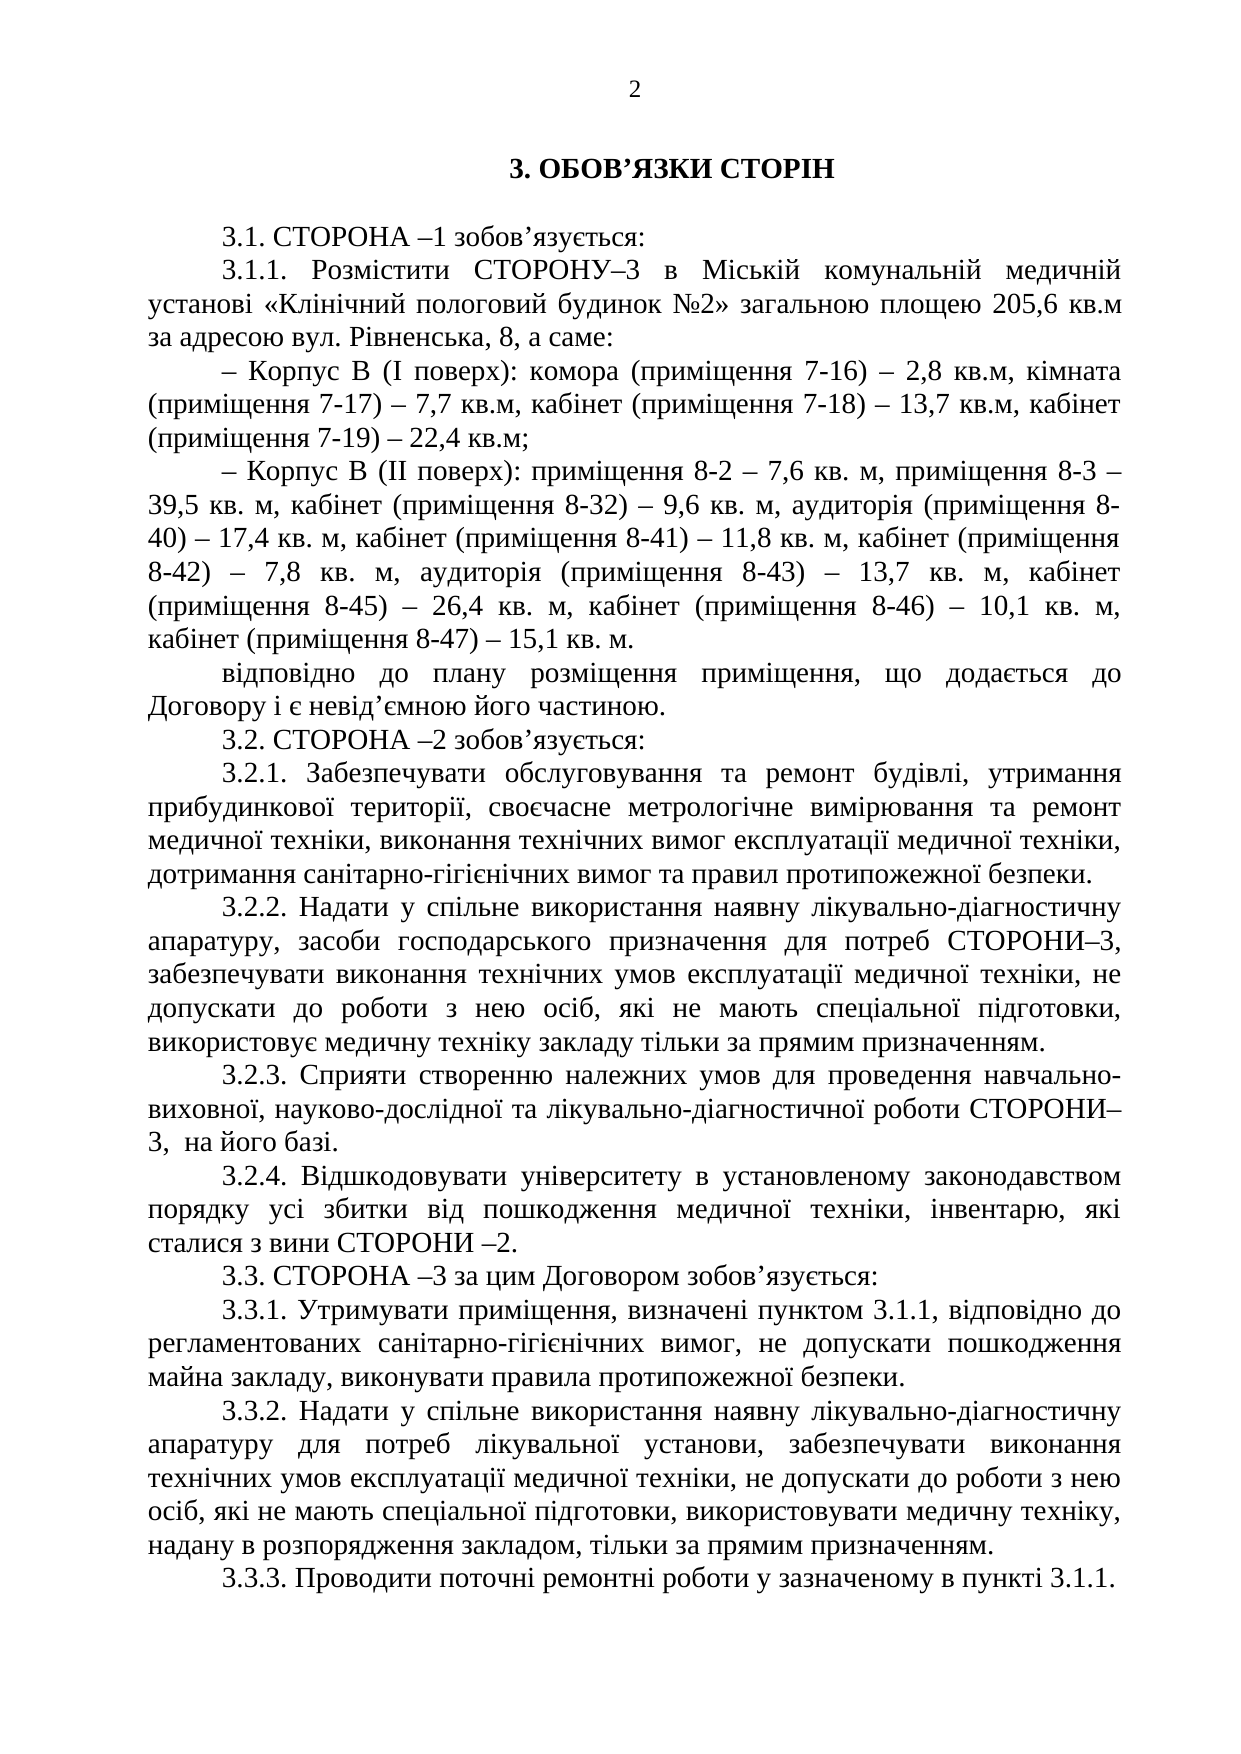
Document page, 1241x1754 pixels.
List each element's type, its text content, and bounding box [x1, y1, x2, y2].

text 3.1.1. Розмістити СТОРОНУ–3 в Міській комунальній медичній установі «Клінічний пологовий будинок №2» загальною площею 205,6 кв.м за адресою вул. Рівненська, 8, а саме: [148, 252, 1122, 353]
text 3.2.3. Сприяти створенню належних умов для проведення навчально-виховної, науково-дослідної та лікувально-діагностичної роботи СТОРОНИ–3, на його базі. [148, 1057, 1122, 1158]
text 3.3.2. Надати у спільне використання наявну лікувально-діагностичну апаратуру для потреб лікувальної установи, забезпечувати виконання технічних умов експлуатації медичної техніки, не допускати до роботи з нею осіб, які не мають спеціальної підготовки, використовувати медичну техніку, надану в розпорядження закладом, тільки за прямим призначенням. [148, 1393, 1122, 1560]
text 3. ОБОВ’ЯЗКИ СТОРІН [148, 152, 1122, 185]
text 3.2. СТОРОНА –2 зобов’язується: [148, 722, 1122, 755]
text відповідно до плану розміщення приміщення, що додається до Договору і є невід’ємною його частиною. [148, 655, 1122, 722]
text 3.3.3. Проводити поточні ремонтні роботи у зазначеному в пункті 3.1.1. [148, 1560, 1122, 1594]
text 3.3. СТОРОНА –3 за цим Договором зобов’язується: [148, 1258, 1122, 1292]
text – Корпус В (I поверх): комора (приміщення 7-16) – 2,8 кв.м, кімната (приміщення 7-17) – 7,7 кв.м, кабінет (приміщення 7-18) – 13,7 кв.м, кабінет (приміщення 7-19) – 22,4 кв.м; [148, 353, 1122, 453]
text 3.2.2. Надати у спільне використання наявну лікувально-діагностичну апаратуру, засоби господарського призначення для потреб СТОРОНИ–3, забезпечувати виконання технічних умов експлуатації медичної техніки, не допускати до роботи з нею осіб, які не мають спеціальної підготовки, використовує медичну техніку закладу тільки за прямим призначенням. [148, 889, 1122, 1057]
text 3.2.1. Забезпечувати обслуговування та ремонт будівлі, утримання прибудинкової території, своєчасне метрологічне вимірювання та ремонт медичної техніки, виконання технічних вимог експлуатації медичної техніки, дотримання санітарно-гігієнічних вимог та правил протипожежної безпеки. [148, 755, 1122, 889]
text 3.3.1. Утримувати приміщення, визначені пунктом 3.1.1, відповідно до регламентованих санітарно-гігієнічних вимог, не допускати пошкодження майна закладу, виконувати правила протипожежної безпеки. [148, 1292, 1122, 1393]
text 3.1. СТОРОНА –1 зобов’язується: [148, 219, 1122, 252]
text 3.2.4. Відшкодовувати університету в установленому законодавством порядку усі збитки від пошкодження медичної техніки, інвентарю, які сталися з вини СТОРОНИ –2. [148, 1158, 1122, 1258]
text – Корпус В (II поверх): приміщення 8-2 – 7,6 кв. м, приміщення 8-3 – 39,5 кв. м, кабінет (приміщення 8-32) – 9,6 кв. м, аудиторія (приміщення 8-40) – 17,4 кв. м, кабінет (приміщення 8-41) – 11,8 кв. м, кабінет (приміщення 8-42) – 7,8 кв. м, аудиторія (приміщення 8-43) – 13,7 кв. м, кабінет (приміщення 8-45) – 26,4 кв. м, кабінет (приміщення 8-46) – 10,1 кв. м, кабінет (приміщення 8-47) – 15,1 кв. м. [148, 453, 1122, 655]
